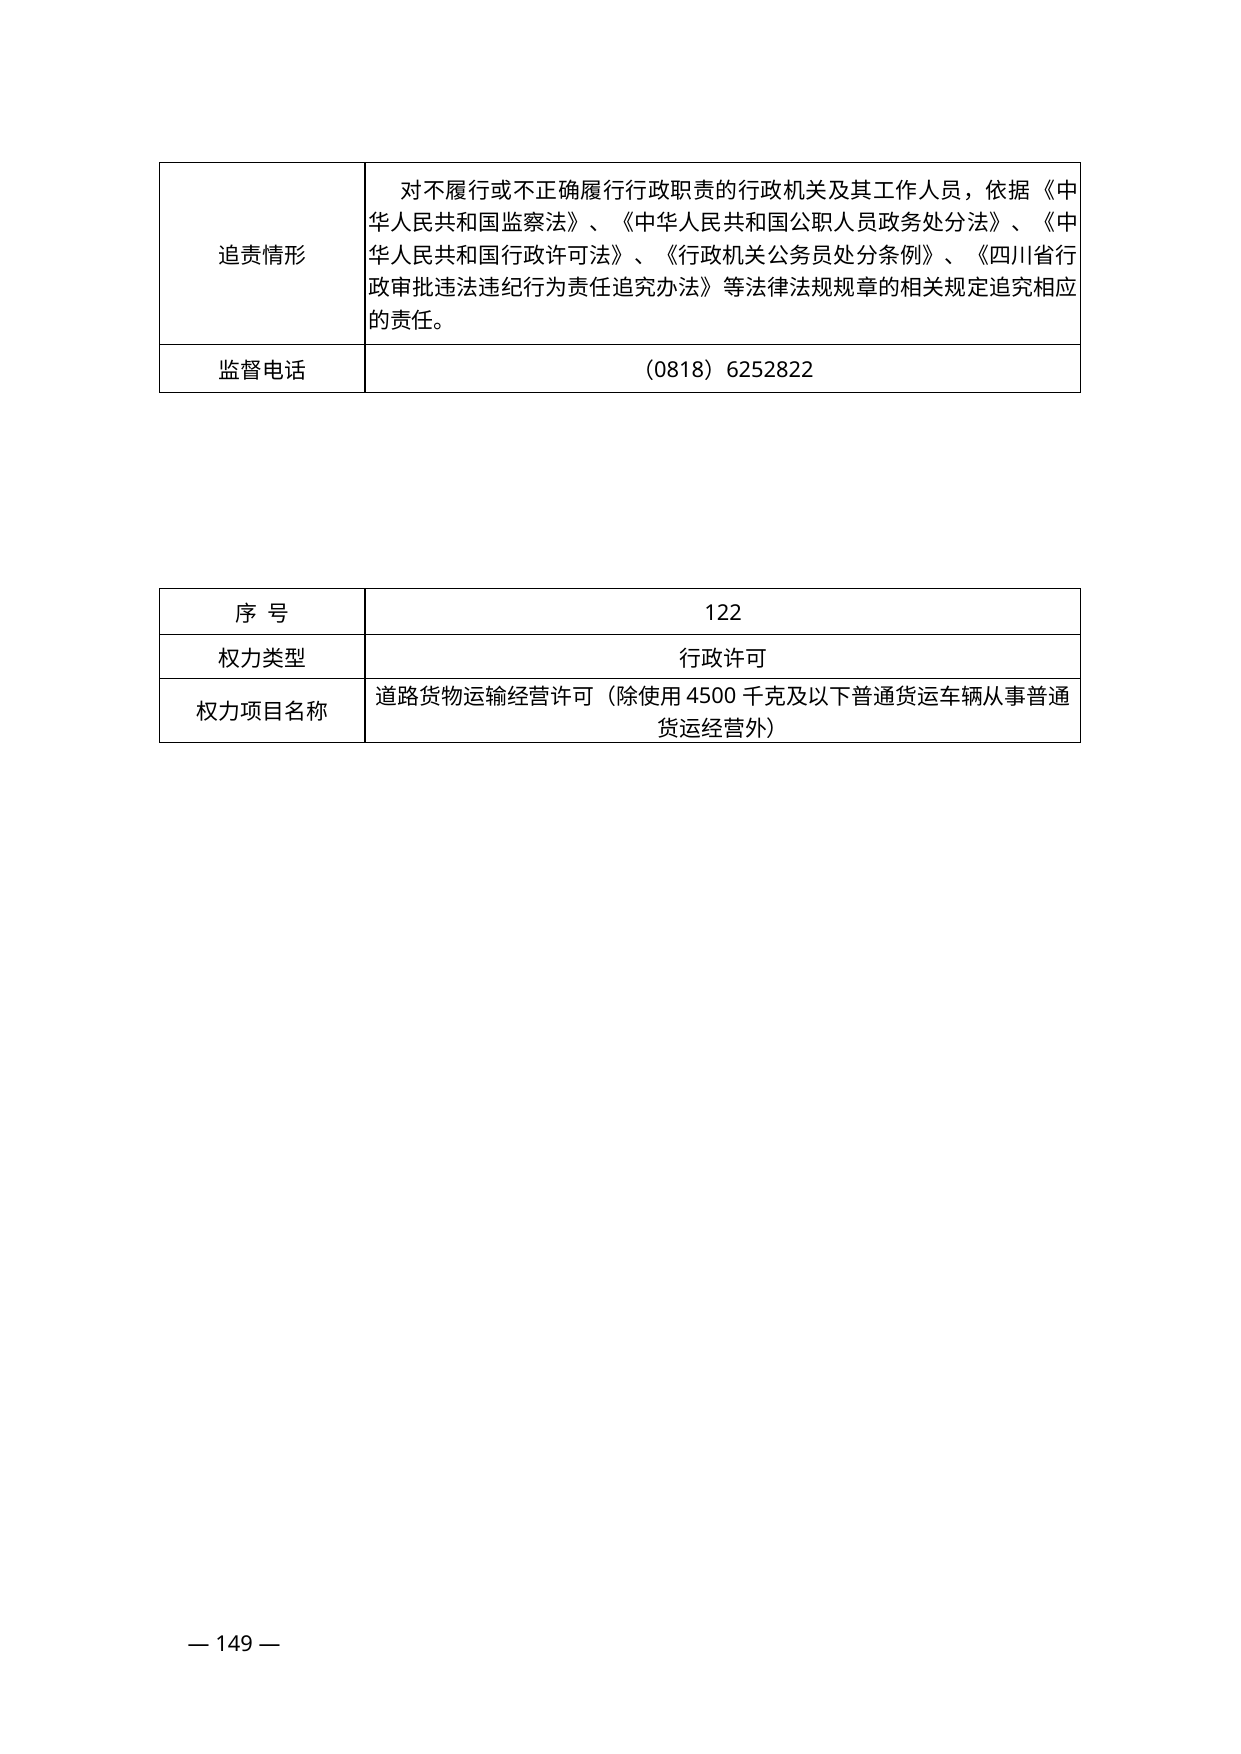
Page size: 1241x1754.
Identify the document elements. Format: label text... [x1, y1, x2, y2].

table_header 序 号 [160, 589, 364, 634]
table_cell 道路货物运输经营许可（除使用4500 千克及以下普通货运车辆从事普通货运经营外） [366, 679, 1080, 742]
table_cell （0818）6252822 [366, 345, 1080, 392]
table_cell 行政许可 [366, 635, 1080, 677]
table_cell 权力项目名称 [160, 679, 364, 742]
table_cell 追责情形 [160, 163, 364, 344]
table_cell 权力类型 [160, 635, 364, 677]
table_cell 监督电话 [160, 345, 364, 392]
table_header 122 [366, 589, 1080, 634]
table_cell 对不履行或不正确履行行政职责的行政机关及其工作人员，依据《中华人民共和国监察法》、《中华人民共和国公职人员政务处分法》、《中华人民共和国行政许可法》、《行政机关公务员处分条例》、《四川省行政审批违法违纪行为责任追究办法》等法律法规规章的相关规定追究相应的责任。 [366, 163, 1080, 344]
